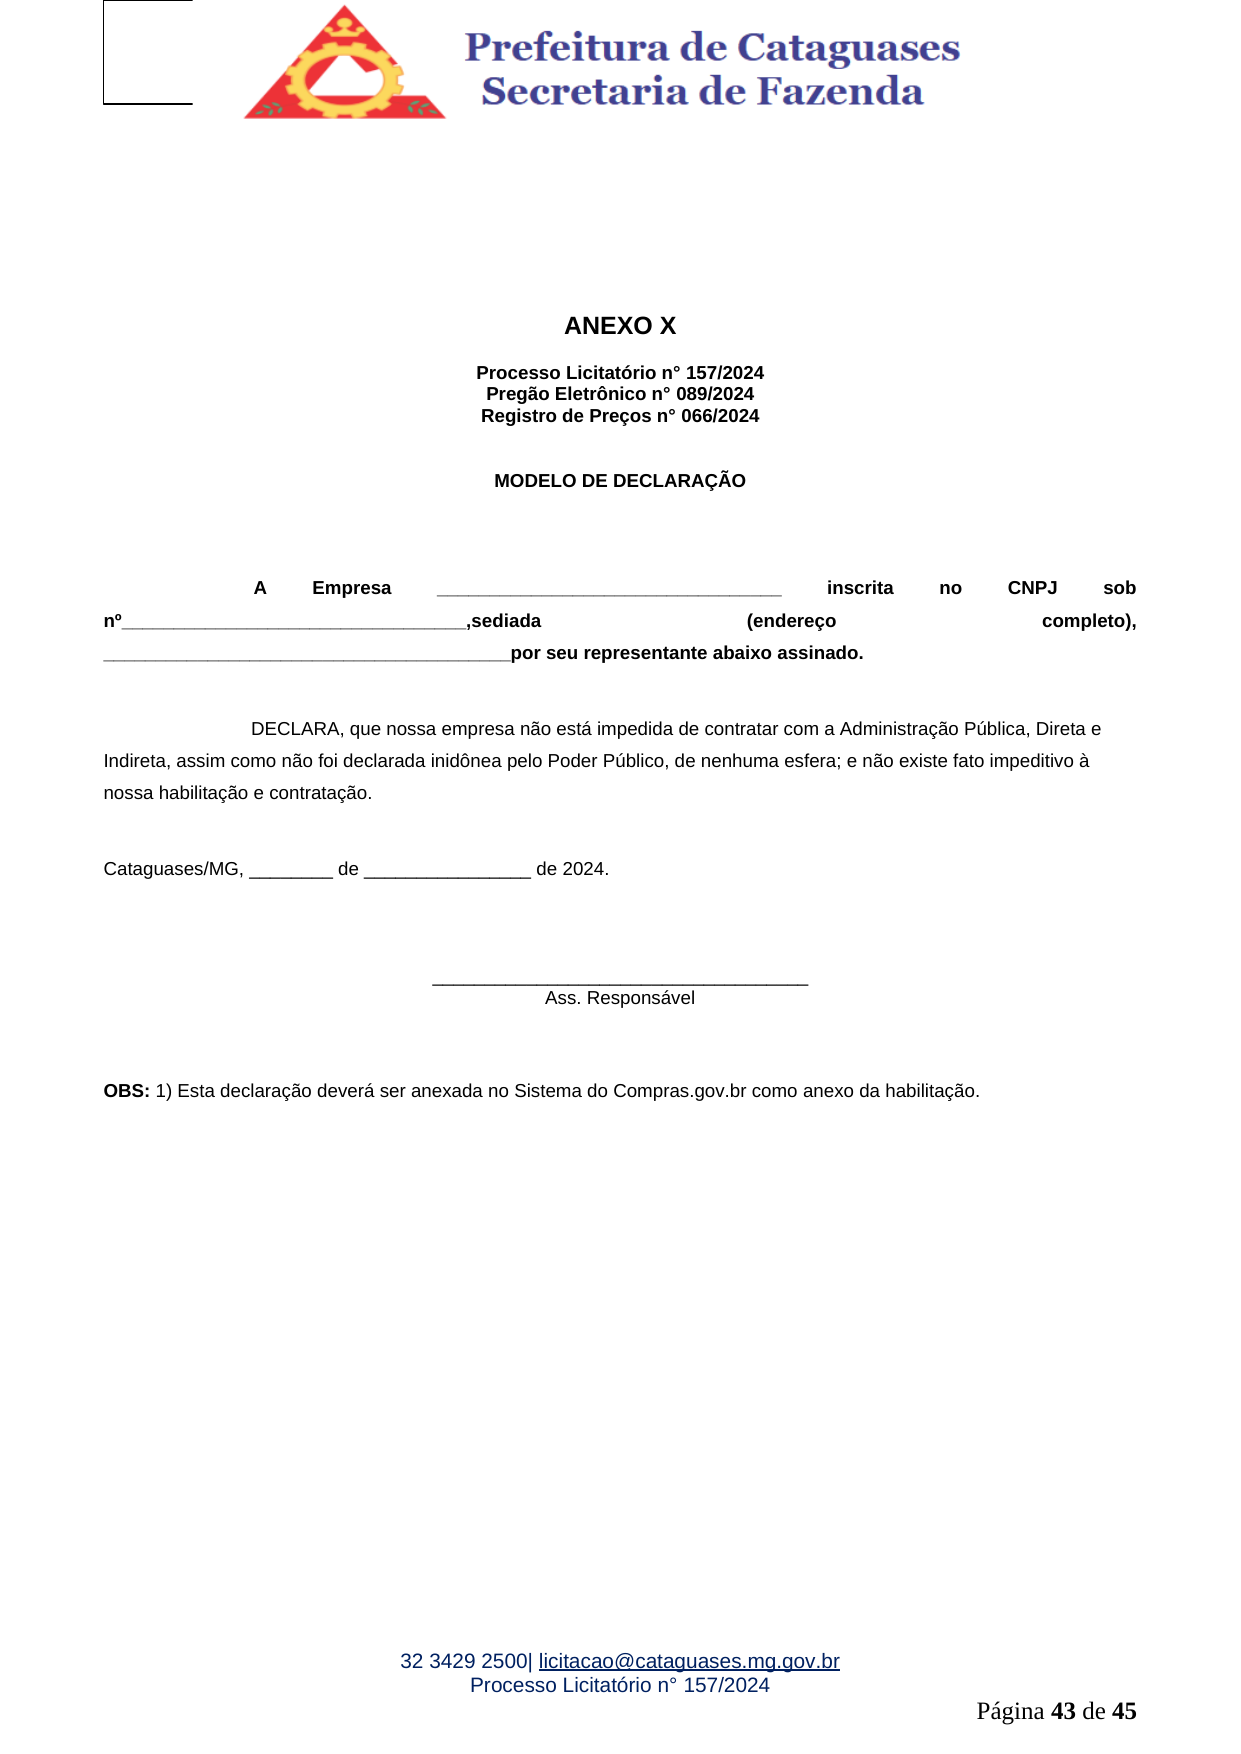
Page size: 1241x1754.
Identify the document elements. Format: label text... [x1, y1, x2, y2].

text A Empresa _________________________________ inscrita no CNPJ sob nº_________________________________,sediada (endereço completo), _______________________________________por seu representante abaixo assinado. [103, 577, 1137, 663]
picture [192, 0, 1048, 139]
text Cataguases/MG, ________ de ________________ de 2024. [103, 857, 1137, 879]
text Registro de Preços n° 066/2024 [103, 405, 1137, 426]
text Ass. Responsável [103, 987, 1137, 1008]
text Pregão Eletrônico n° 089/2024 [103, 383, 1137, 405]
text MODELO DE DECLARAÇÃO [103, 469, 1137, 491]
text OBS: 1) Esta declaração deverá ser anexada no Sistema do Compras.gov.br como anexo da habilitação. [103, 1080, 1137, 1102]
text ____________________________________ [103, 965, 1137, 987]
text ANEXO X [103, 311, 1137, 340]
list DECLARA, que nossa empresa não está impedida de contratar com a Administração Pública, Direta e Indireta, assim como não foi declarada inidônea pelo Poder Público, de nenhuma esfera; e não existe fato impeditivo à nossa habilitação e contratação. [103, 717, 1117, 803]
text Processo Licitatório n° 157/2024 [103, 362, 1137, 383]
